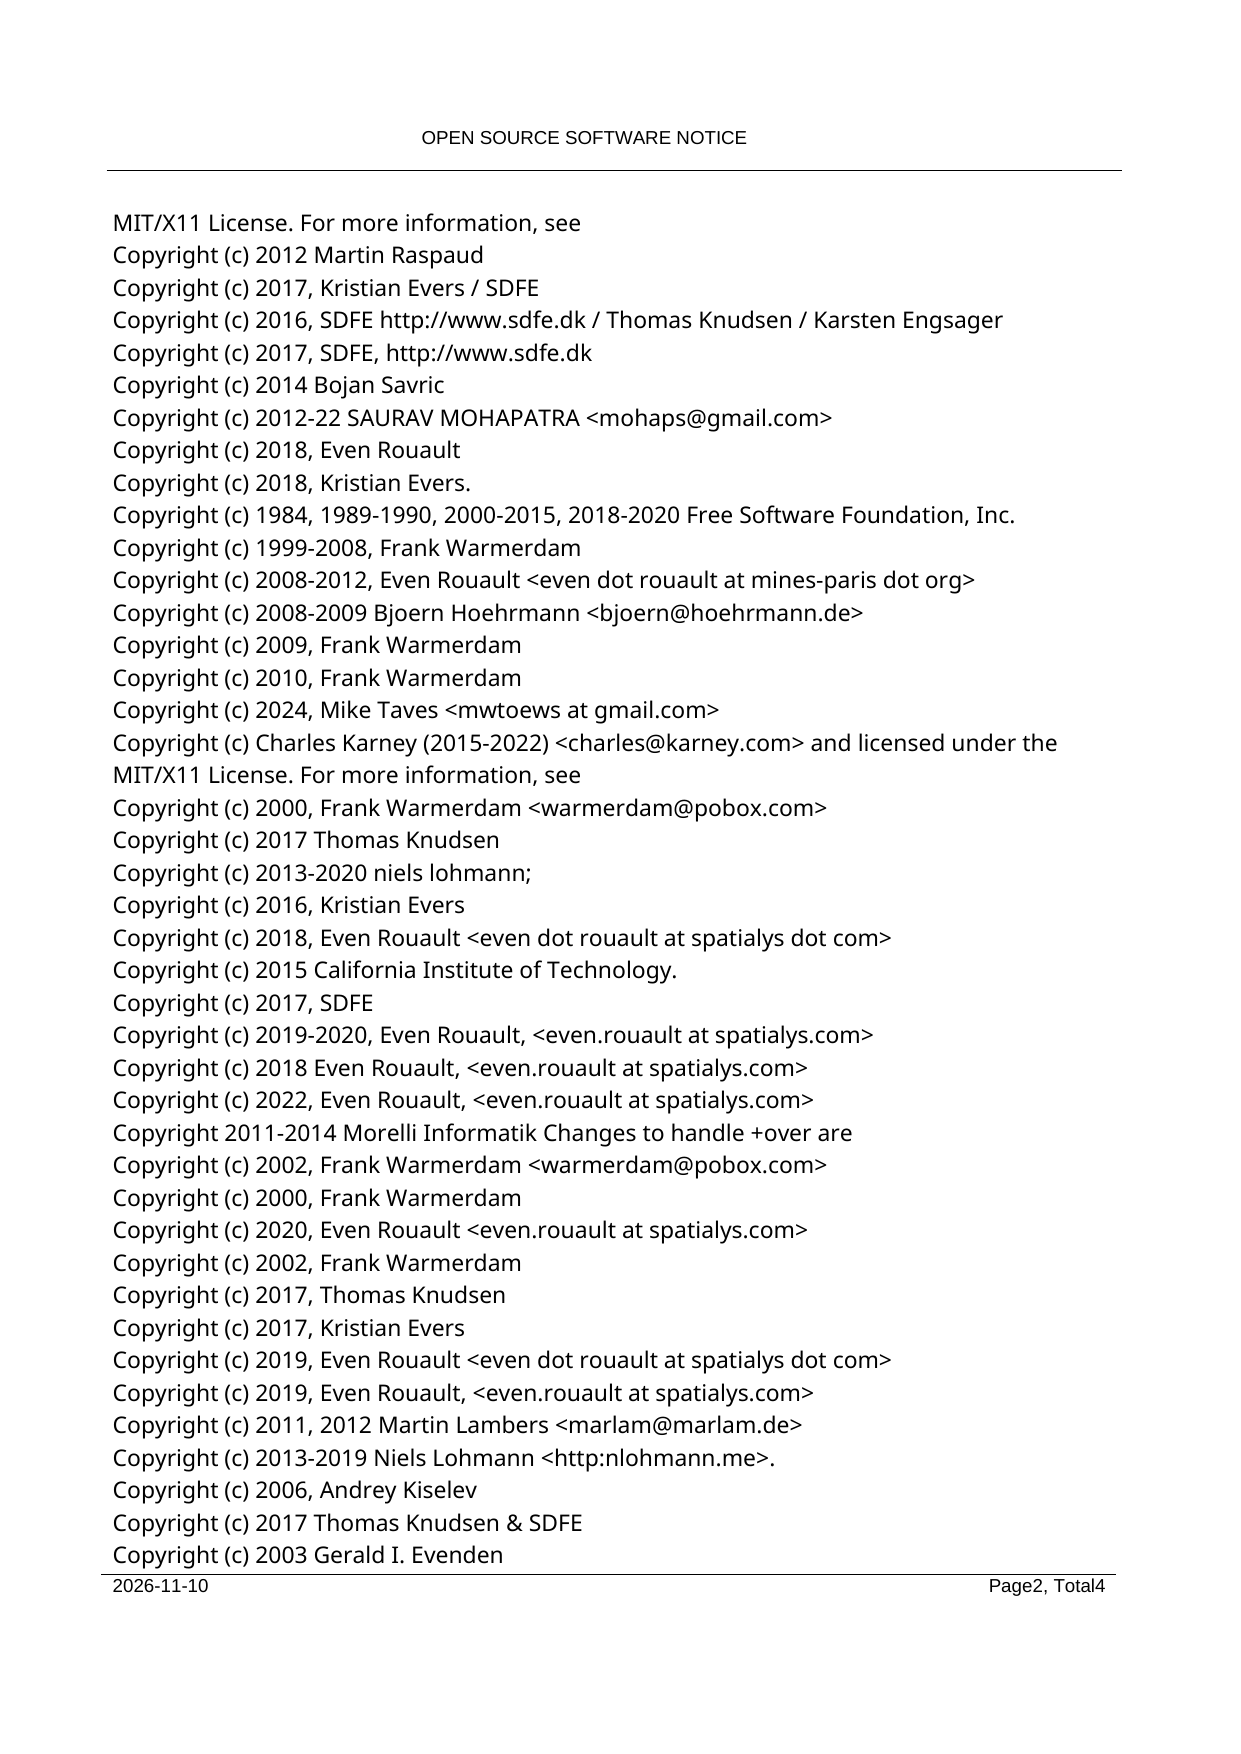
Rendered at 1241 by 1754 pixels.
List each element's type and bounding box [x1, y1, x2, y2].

text [112, 206, 1128, 1571]
